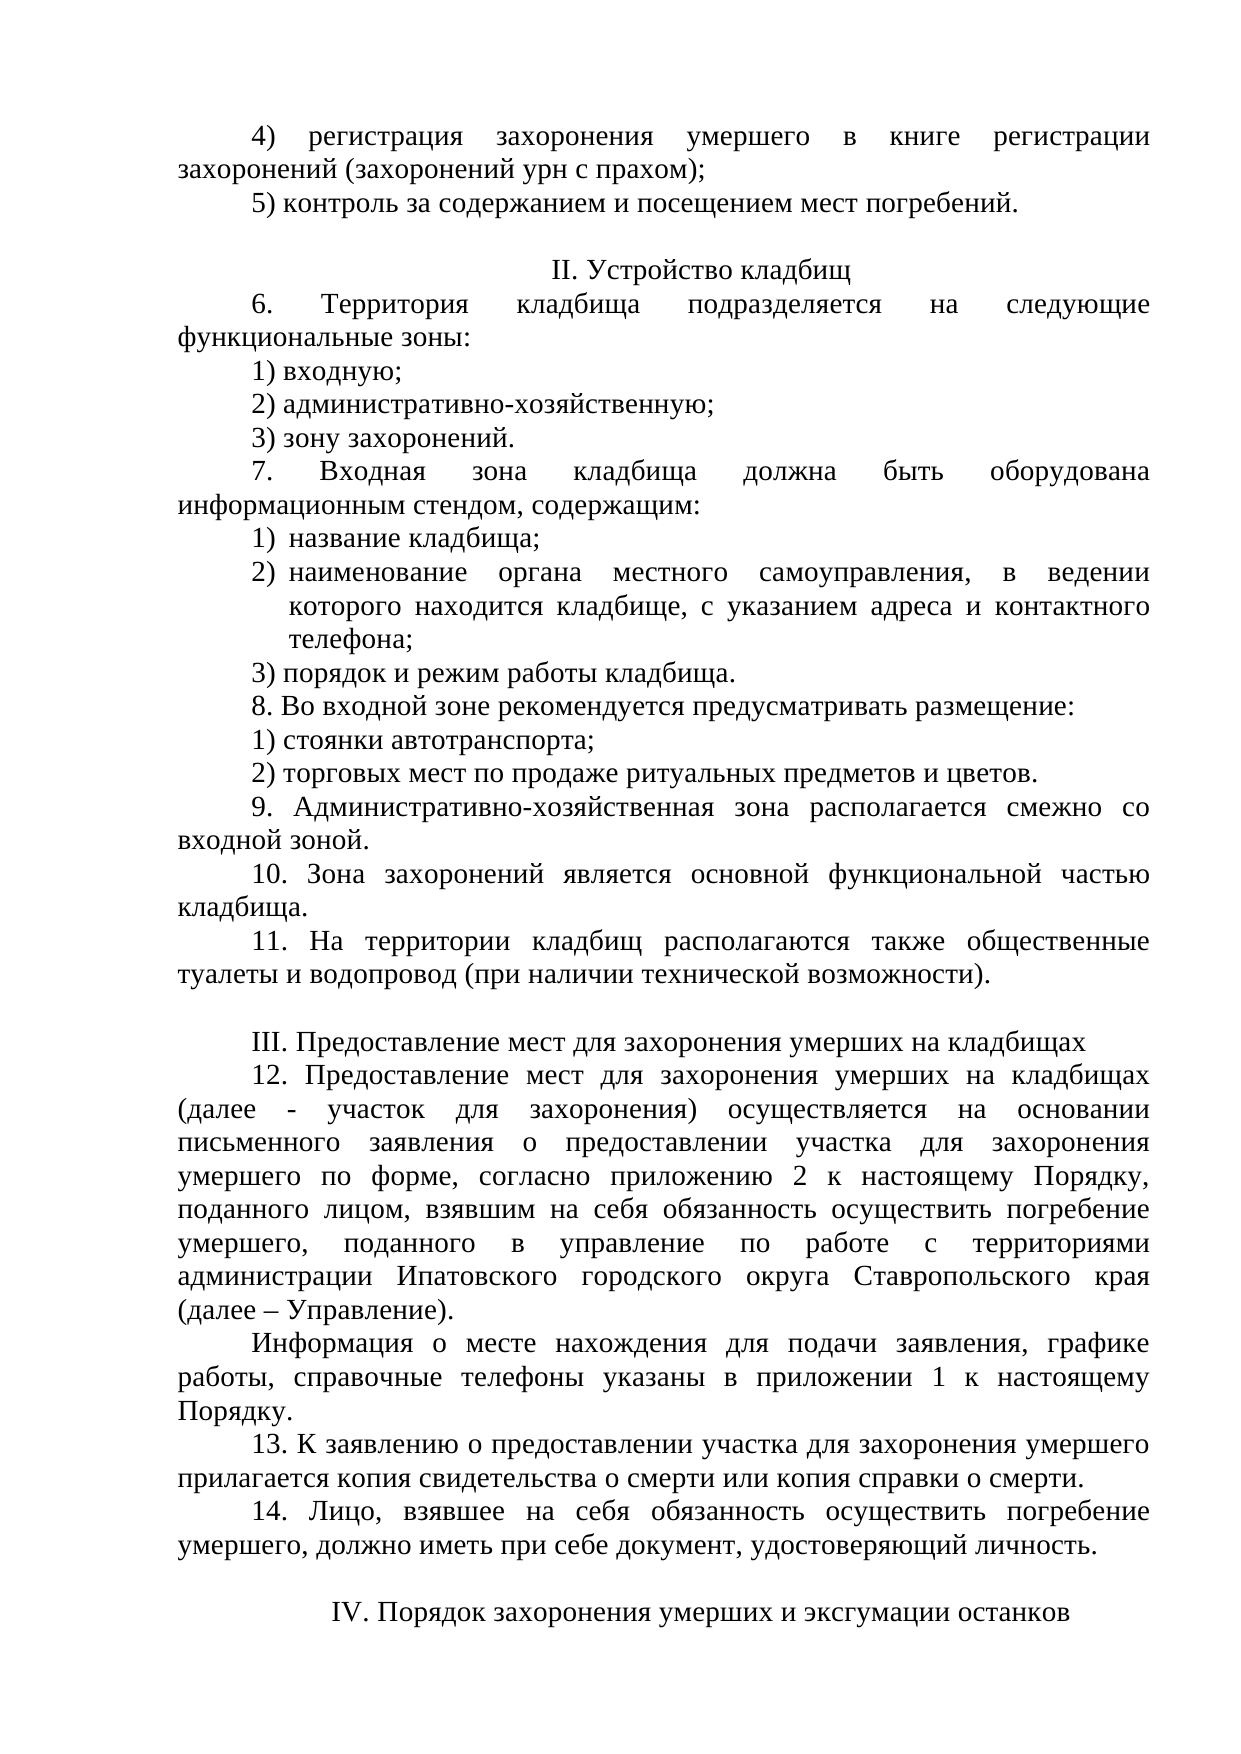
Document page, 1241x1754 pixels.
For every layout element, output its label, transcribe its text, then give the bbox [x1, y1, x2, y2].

text 11. На территории кладбищ располагаются также общественные туалеты и водопровод (при наличии технической возможности). [177, 923, 1152, 990]
text Информация о месте нахождения для подачи заявления, графике работы, справочные телефоны указаны в приложении 1 к настоящему Порядку. [177, 1326, 1152, 1426]
text 6. Территория кладбища подразделяется на следующие функциональные зоны: [177, 286, 1152, 353]
text 12. Предоставление мест для захоронения умерших на кладбищах (далее - участок для захоронения) осуществляется на основании письменного заявления о предоставлении участка для захоронения умершего по форме, согласно приложению 2 к настоящему Порядку, поданного лицом, взявшим на себя обязанность осуществить погребение умершего, поданного в управление по работе с территориями администрации Ипатовского городского округа Ставропольского края (далее – Управление). [177, 1057, 1152, 1326]
text 10. Зона захоронений является основной функциональной частью кладбища. [177, 856, 1152, 923]
text 2) административно-хозяйственную; [177, 386, 1152, 420]
text 1) входную; [177, 353, 1152, 386]
text 13. К заявлению о предоставлении участка для захоронения умершего прилагается копия свидетельства о смерти или копия справки о смерти. [177, 1426, 1152, 1493]
text 3) порядок и режим работы кладбища. [177, 655, 1152, 688]
text III. Предоставление мест для захоронения умерших на кладбищах [177, 1024, 1152, 1057]
text 1) стоянки автотранспорта; [177, 722, 1152, 755]
text 14. Лицо, взявшее на себя обязанность осуществить погребение умершего, должно иметь при себе документ, удостоверяющий личность. [177, 1493, 1152, 1560]
text 9. Административно-хозяйственная зона располагается смежно со входной зоной. [177, 789, 1152, 856]
text II. Устройство кладбищ [177, 252, 1152, 286]
text 4) регистрация захоронения умершего в книге регистрации захоронений (захоронений урн с прахом); [177, 118, 1152, 185]
text 2) торговых мест по продаже ритуальных предметов и цветов. [177, 755, 1152, 789]
text 7. Входная зона кладбища должна быть оборудована информационным стендом, содержащим: [177, 453, 1152, 521]
text 8. Во входной зоне рекомендуется предусматривать размещение: [177, 688, 1152, 722]
list название кладбища; [251, 521, 1152, 554]
list наименование органа местного самоуправления, в ведении которого находится кладбище, с указанием адреса и контактного телефона; [251, 554, 1152, 655]
text 3) зону захоронений. [177, 420, 1152, 453]
text IV. Порядок захоронения умерших и эксгумации останков [177, 1594, 1152, 1627]
text 5) контроль за содержанием и посещением мест погребений. [177, 185, 1152, 219]
